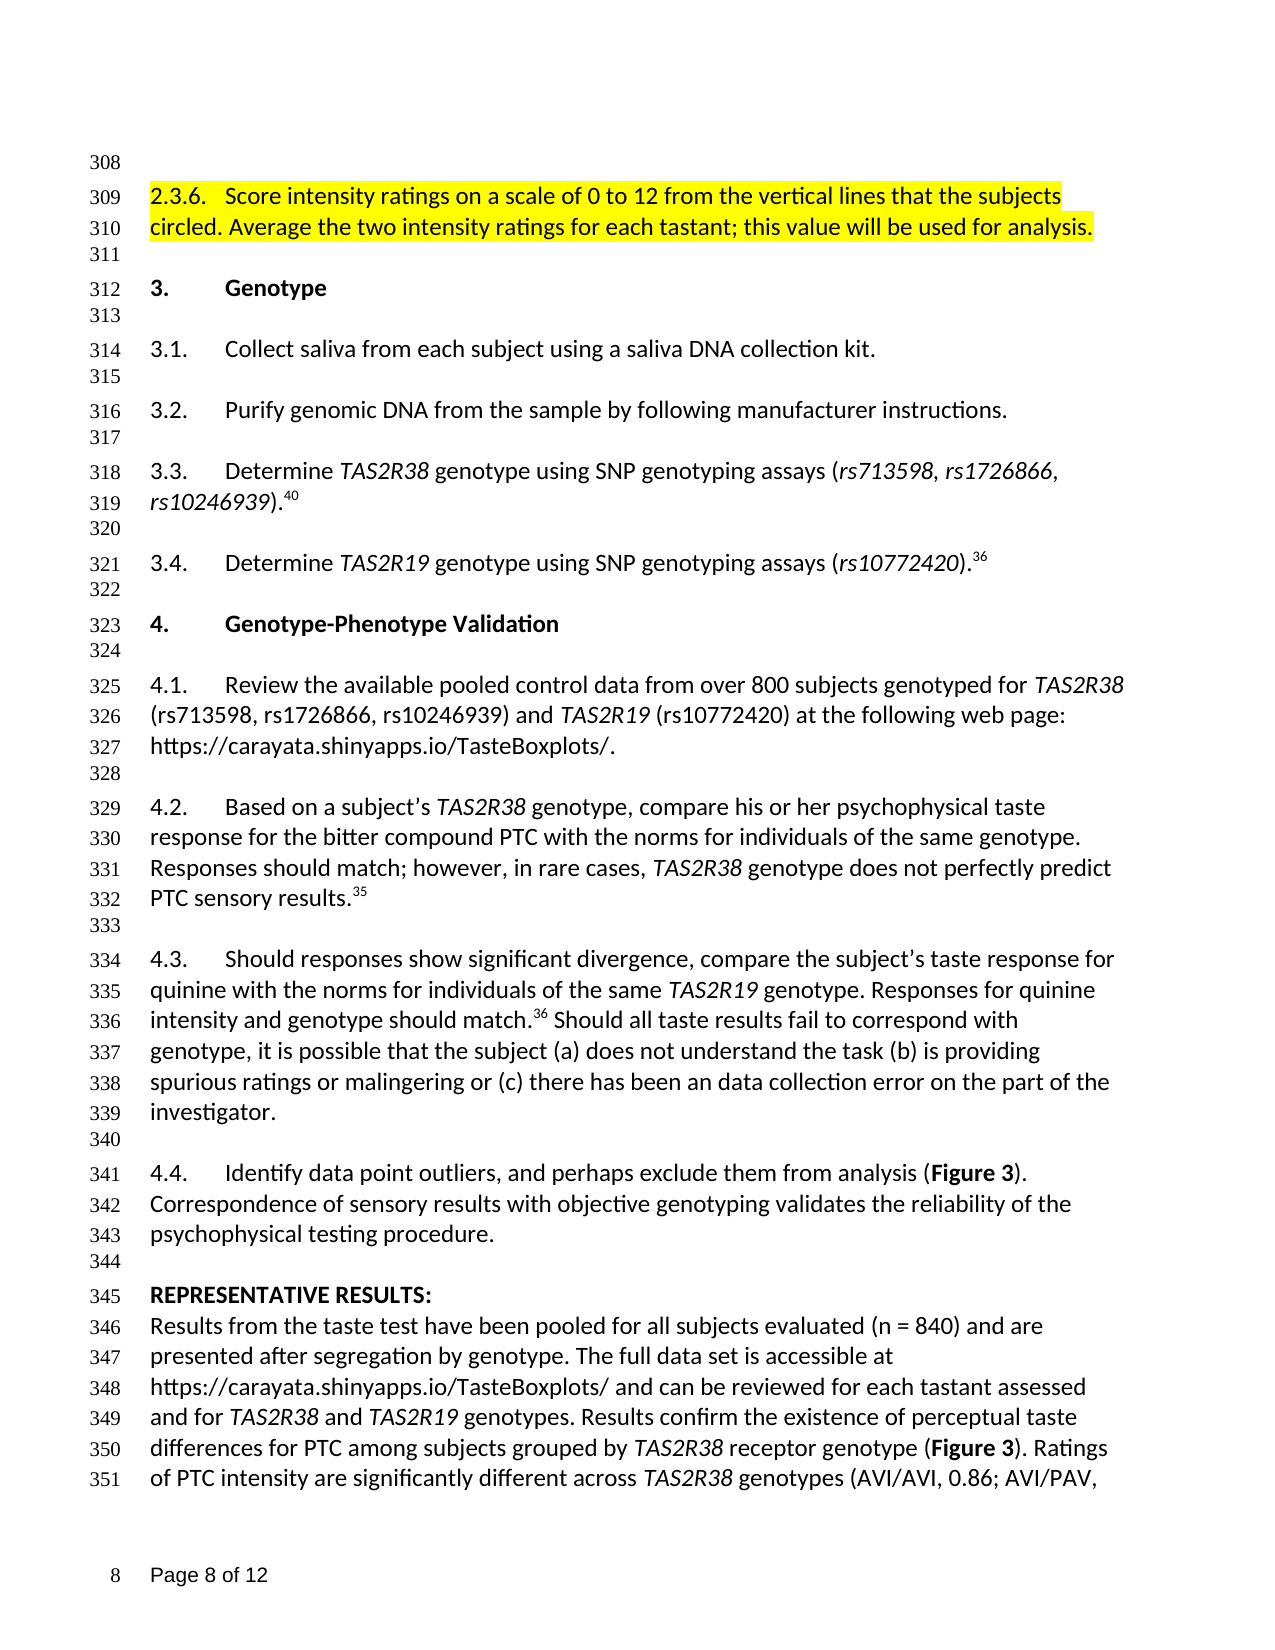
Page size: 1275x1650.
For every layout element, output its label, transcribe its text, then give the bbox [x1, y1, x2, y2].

list Identify data point outliers, and perhaps exclude them from analysis (Figure 3). Correspondence of sensory results with objective genotyping validates the reliability of the psychophysical testing procedure. [150, 1157, 1125, 1249]
list Determine TAS2R19 genotype using SNP genotyping assays (rs10772420).36 [150, 547, 1125, 577]
list Should responses show significant divergence, compare the subject’s taste response for quinine with the norms for individuals of the same TAS2R19 genotype. Responses for quinine intensity and genotype should match.36 Should all taste results fail to correspond with genotype, it is possible that the subject (a) does not understand the task (b) is providing spurious ratings or malingering or (c) there has been an data collection error on the part of the investigator. [150, 943, 1125, 1127]
list Genotype-Phenotype Validation [150, 608, 1125, 638]
text REPRESENTATIVE RESULTS: [150, 1279, 1125, 1310]
list Review the available pooled control data from over 800 subjects genotyped for TAS2R38 (rs713598, rs1726866, rs10246939) and TAS2R19 (rs10772420) at the following web page: https://carayata.shinyapps.io/TasteBoxplots/. [150, 669, 1125, 760]
list Determine TAS2R38 genotype using SNP genotyping assays (rs713598, rs1726866, rs10246939).40 [150, 455, 1125, 516]
list Collect saliva from each subject using a saliva DNA collection kit. [150, 333, 1125, 364]
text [150, 1310, 1125, 1493]
list Based on a subject’s TAS2R38 genotype, compare his or her psychophysical taste response for the bitter compound PTC with the norms for individuals of the same genotype. Responses should match; however, in rare cases, TAS2R38 genotype does not perfectly predict PTC sensory results.35 [150, 791, 1125, 913]
list Genotype [150, 272, 1125, 303]
list Purify genomic DNA from the sample by following manufacturer instructions. [150, 394, 1125, 425]
